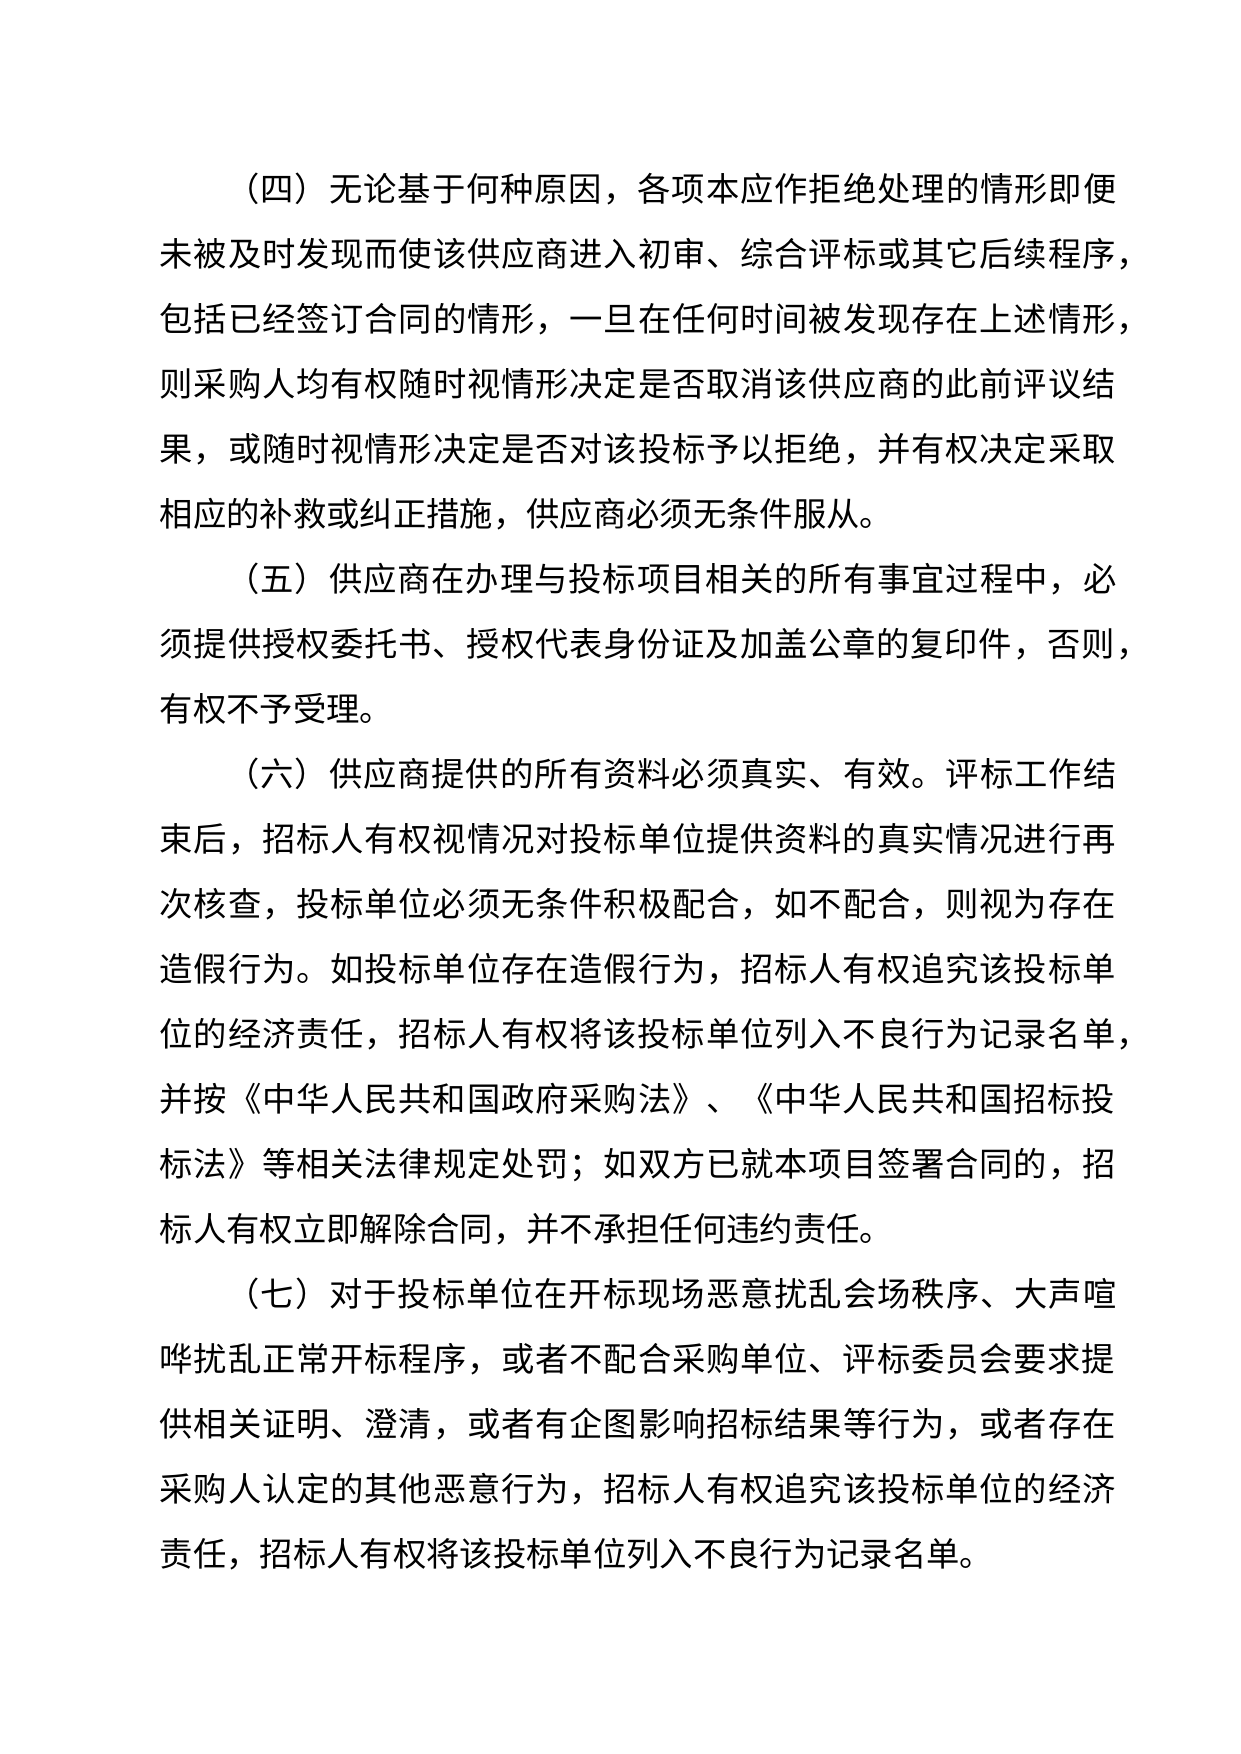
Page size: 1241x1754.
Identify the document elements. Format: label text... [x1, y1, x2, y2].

text （七）对于投标单位在开标现场恶意扰乱会场秩序、大声喧哗扰乱正常开标程序，或者不配合采购单位、评标委员会要求提供相关证明、澄清，或者有企图影响招标结果等行为，或者存在采购人认定的其他恶意行为，招标人有权追究该投标单位的经济责任，招标人有权将该投标单位列入不良行为记录名单。 [159, 1259, 1116, 1584]
text （五）供应商在办理与投标项目相关的所有事宜过程中，必须提供授权委托书、授权代表身份证及加盖公章的复印件，否则，有权不予受理。 [159, 544, 1116, 739]
text （四）无论基于何种原因，各项本应作拒绝处理的情形即便未被及时发现而使该供应商进入初审、综合评标或其它后续程序，包括已经签订合同的情形，一旦在任何时间被发现存在上述情形，则采购人均有权随时视情形决定是否取消该供应商的此前评议结果，或随时视情形决定是否对该投标予以拒绝，并有权决定采取相应的补救或纠正措施，供应商必须无条件服从。 [159, 154, 1116, 544]
text （六）供应商提供的所有资料必须真实、有效。评标工作结束后，招标人有权视情况对投标单位提供资料的真实情况进行再次核查，投标单位必须无条件积极配合，如不配合，则视为存在造假行为。如投标单位存在造假行为，招标人有权追究该投标单位的经济责任，招标人有权将该投标单位列入不良行为记录名单，并按《中华人民共和国政府采购法》、《中华人民共和国招标投标法》等相关法律规定处罚；如双方已就本项目签署合同的，招标人有权立即解除合同，并不承担任何违约责任。 [159, 739, 1116, 1259]
